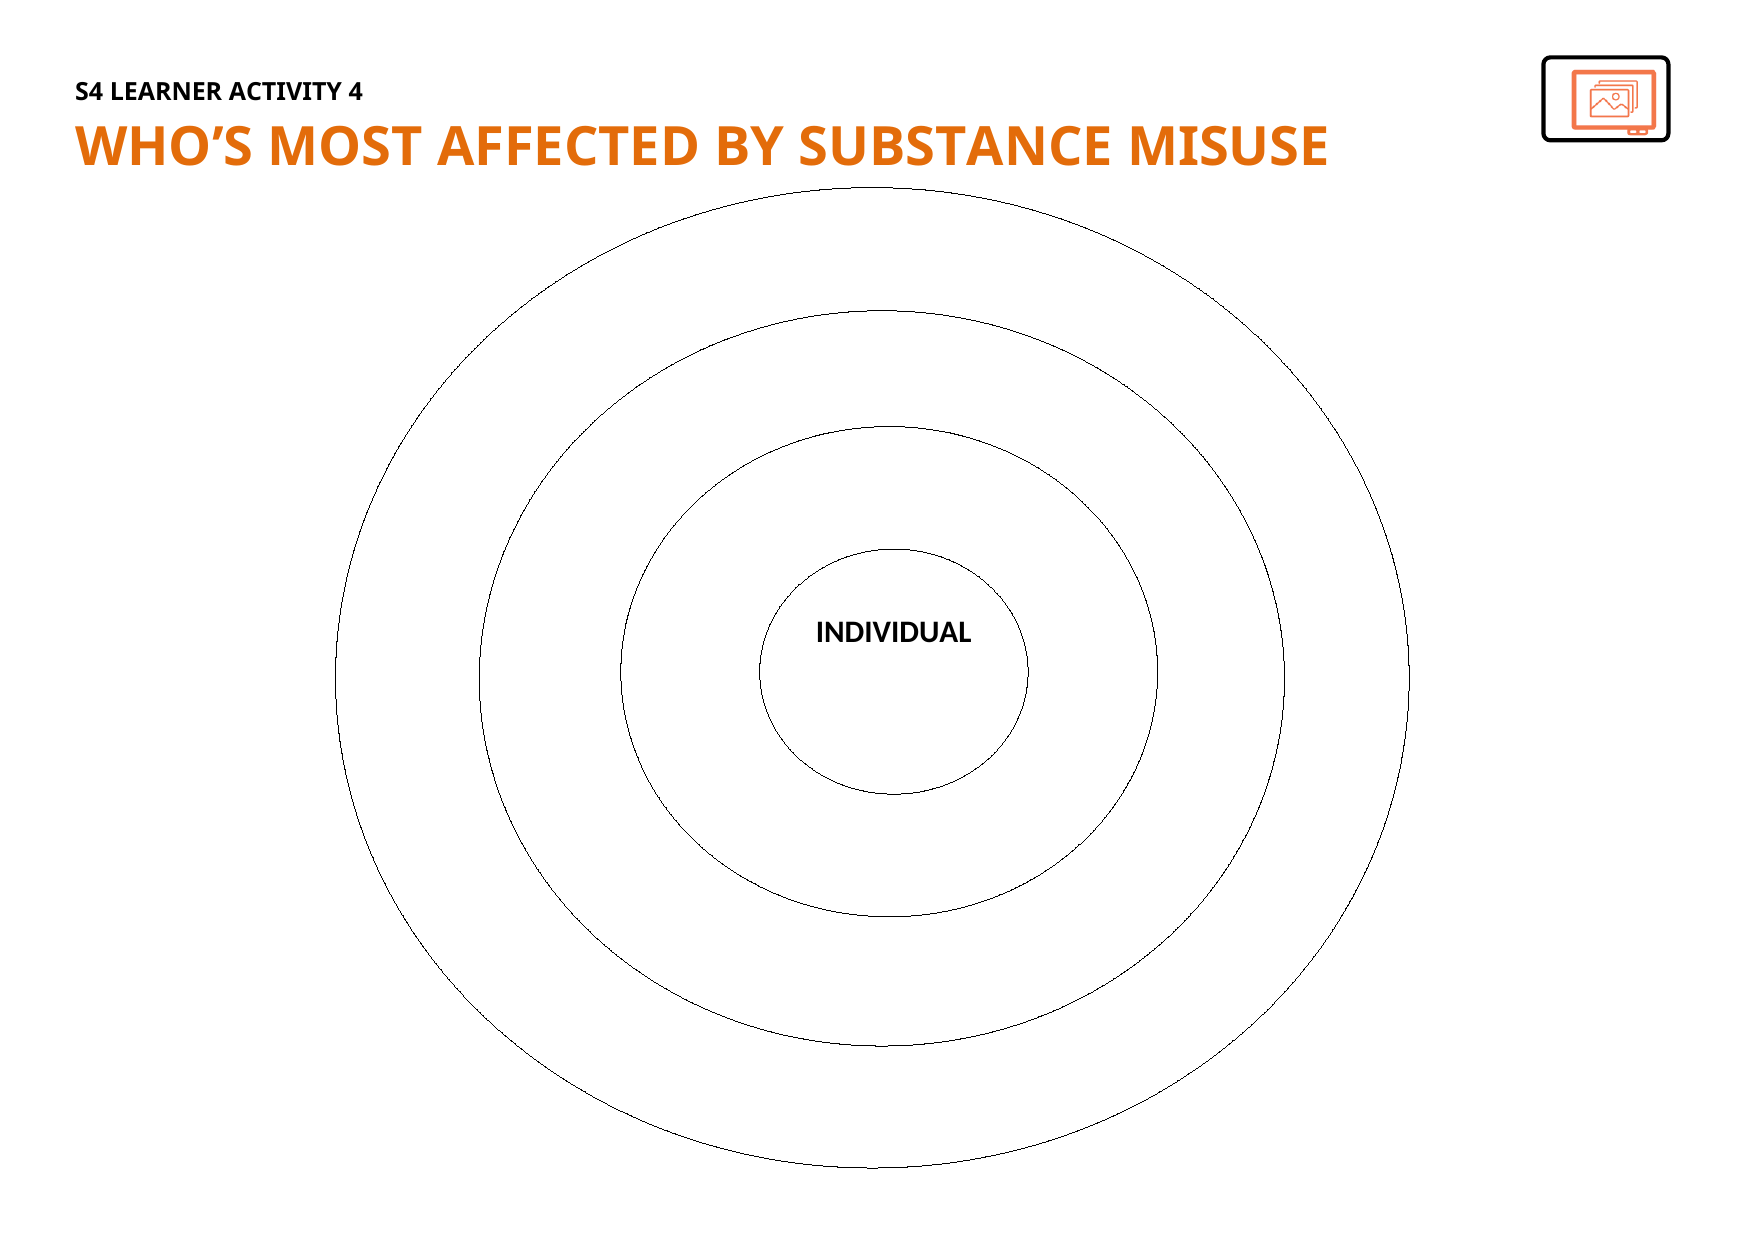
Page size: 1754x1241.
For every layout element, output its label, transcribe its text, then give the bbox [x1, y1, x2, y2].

text who’s most affected by substance misuse [75, 108, 1679, 182]
picture [1563, 63, 1657, 135]
